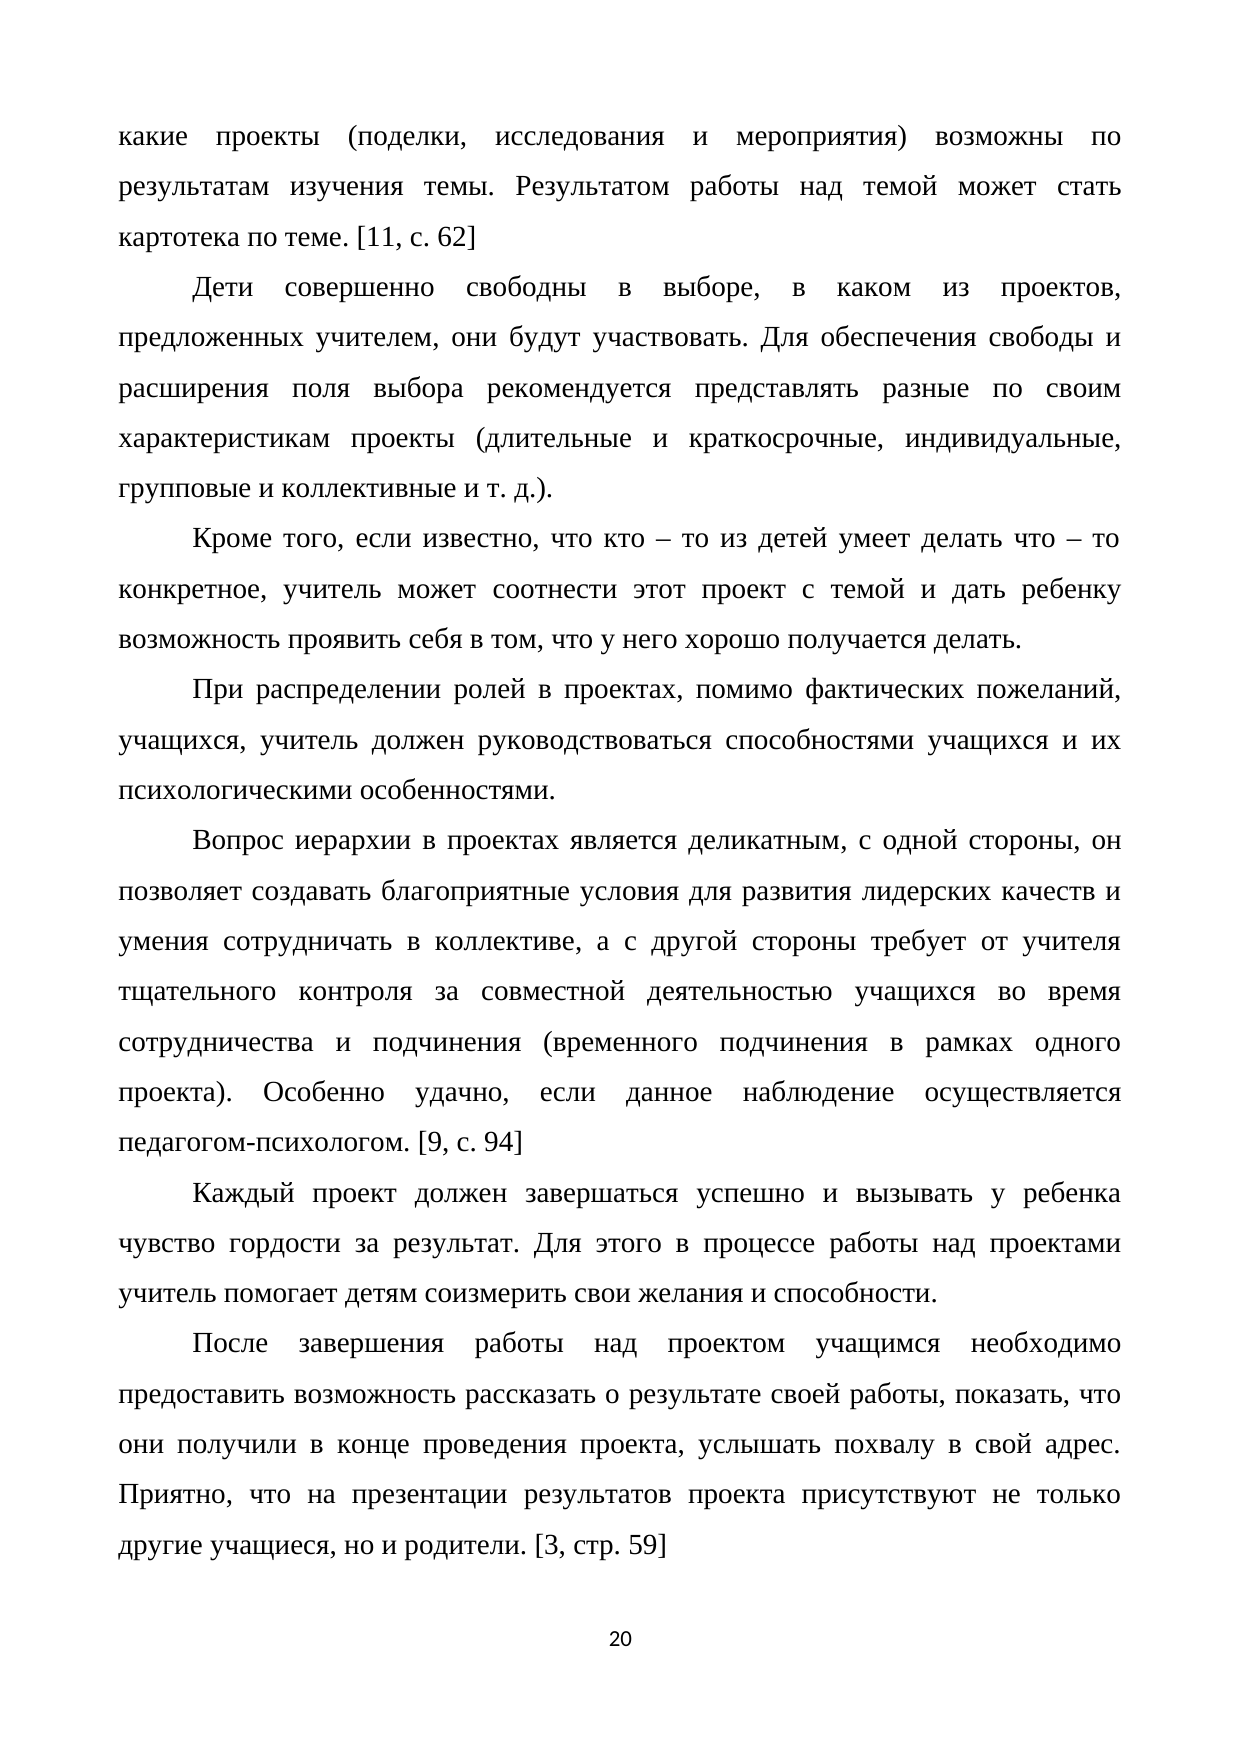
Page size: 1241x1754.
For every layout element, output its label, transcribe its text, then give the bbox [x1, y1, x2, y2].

text После завершения работы над проектом учащимся необходимо предоставить возможность рассказать о результате своей работы, показать, что они получили в конце проведения проекта, услышать похвалу в свой адрес. Приятно, что на презентации результатов проекта присутствуют не только другие учащиеся, но и родители. [3, стр. 59] [118, 1326, 1122, 1560]
text При распределении ролей в проектах, помимо фактических пожеланий, учащихся, учитель должен руководствоваться способностями учащихся и их психологическими особенностями. [118, 672, 1122, 806]
text Вопрос иерархии в проектах является деликатным, с одной стороны, он позволяет создавать благоприятные условия для развития лидерских качеств и умения сотрудничать в коллективе, а с другой стороны требует от учителя тщательного контроля за совместной деятельностью учащихся во время сотрудничества и подчинения (временного подчинения в рамках одного проекта). Особенно удачно, если данное наблюдение осуществляется педагогом-психологом. [9, с. 94] [118, 822, 1122, 1158]
text Каждый проект должен завершаться успешно и вызывать у ребенка чувство гордости за результат. Для этого в процессе работы над проектами учитель помогает детям соизмерить свои желания и способности. [118, 1175, 1122, 1309]
text Дети совершенно свободны в выборе, в каком из проектов, предложенных учителем, они будут участвовать. Для обеспечения свободы и расширения поля выбора рекомендуется представлять разные по своим характеристикам проекты (длительные и краткосрочные, индивидуальные, групповые и коллективные и т. д.). [118, 269, 1122, 504]
text Кроме того, если известно, что кто – то из детей умеет делать что – то конкретное, учитель может соотнести этот проект с темой и дать ребенку возможность проявить себя в том, что у него хорошо получается делать. [118, 521, 1122, 655]
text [118, 118, 1122, 252]
